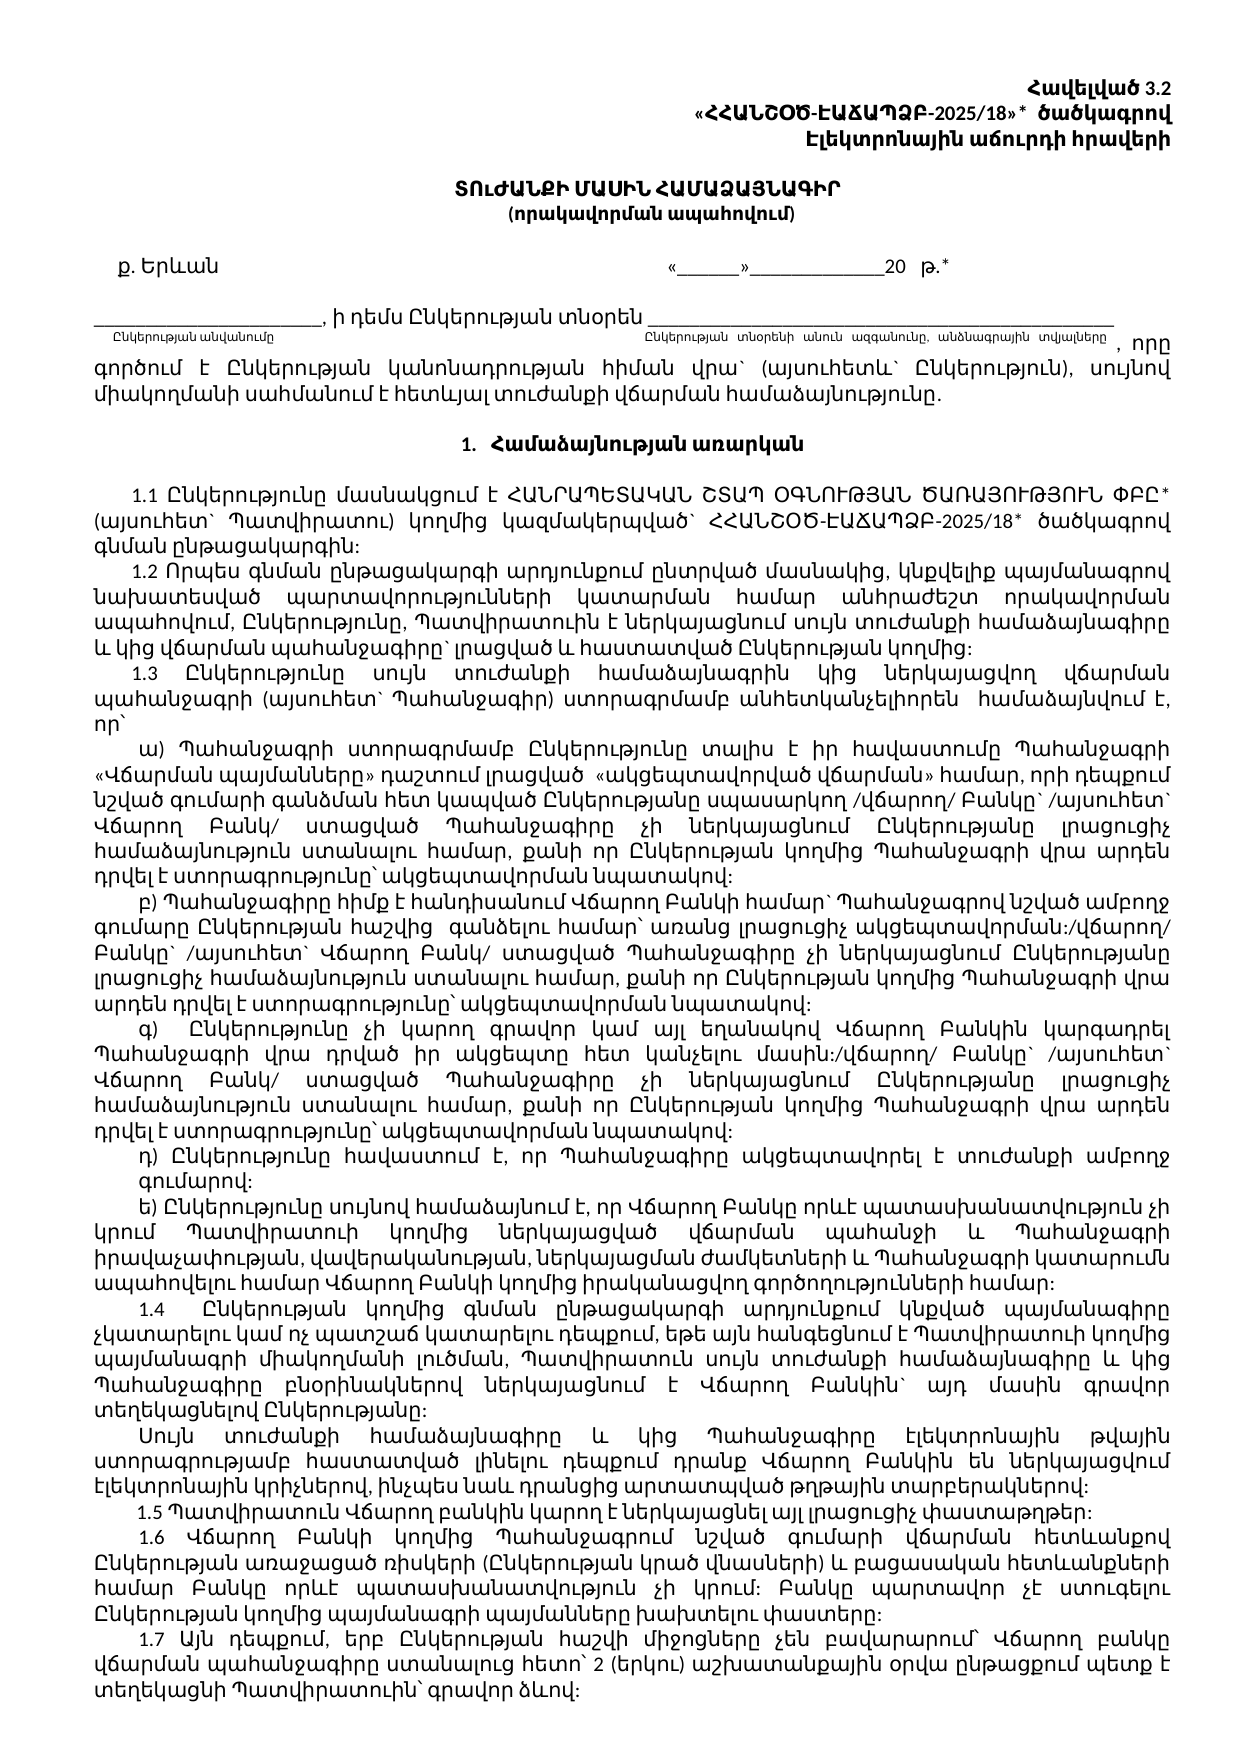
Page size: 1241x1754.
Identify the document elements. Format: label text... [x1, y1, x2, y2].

text ______________________, ի դեմս Ընկերության տնօրեն _____________________________________________ [94, 304, 1171, 330]
text 1.6 Վճարող Բանկի կողմից Պահանջագրում նշված գումարի վճարման հետևանքով Ընկերության առաջացած ռիսկերի (Ընկերության կրած վնասների) և բացասական հետևանքների համար Բանկը որևէ պատասխանատվություն չի կրում: Բանկը պարտավոր չէ ստուգելու Ընկերության կողմից պայմանագրի պայմանները խախտելու փաստերը: [94, 1524, 1171, 1626]
text Սույն տուժանքի համաձայնագիրը և կից Պահանջագիրը էլեկտրոնային թվային ստորագրությամբ հաստատված լինելու դեպքում դրանք Վճարող Բանկին են ներկայացվում էլեկտրոնային կրիչներով, ինչպես նաև դրանցից արտատպված թղթային տարբերակներով: [94, 1423, 1171, 1499]
text Ընկերության անվանումը Ընկերության տնօրենի անուն ազգանունը, անձնագրային տվյալները , որը գործում է Ընկերության կանոնադրության հիման վրա` (այսուհետև` Ընկերություն), սույնով միակողմանի սահմանում է հետևյալ տուժանքի վճարման համաձայնությունը. [94, 330, 1171, 406]
text (որակավորման ապահովում) [94, 202, 1171, 225]
text 1.2 Որպես գնման ընթացակարգի արդյունքում ընտրված մասնակից, կնքվելիք պայմանագրով նախատեսված պարտավորությունների կատարման համար անհրաժեշտ որակավորման ապահովում, Ընկերությունը, Պատվիրատուին է ներկայացնում սույն տուժանքի համաձայնագիրը և կից վճարման պահանջագիրը` լրացված և հաստատված Ընկերության կողմից: [94, 559, 1171, 660]
text 1.7 Այն դեպքում, երբ Ընկերության հաշվի միջոցները չեն բավարարում՝ Վճարող բանկը վճարման պահանջագիրը ստանալուց հետո՝ 2 (երկու) աշխատանքային օրվա ընթացքում պետք է տեղեկացնի Պատվիրատուին՝ գրավոր ձևով: [94, 1626, 1171, 1702]
text 1.1 Ընկերությունը մասնակցում է ՀԱՆՐԱՊԵՏԱԿԱՆ ՇՏԱՊ ՕԳՆՈՒԹՅԱՆ ԾԱՌԱՅՈՒԹՅՈՒՆ ՓԲԸ* (այսուհետ` Պատվիրատու) կողմից կազմակերպված` ՀՀԱՆՇՕԾ-ԷԱՃԱՊՁԲ-2025/18* ծածկագրով գնման ընթացակարգին: [94, 482, 1171, 559]
text ք. Երևան «______»_____________20 թ.* [94, 254, 1171, 279]
text 1. Համաձայնության առարկան [94, 432, 1171, 457]
text 1.4 Ընկերության կողմից գնման ընթացակարգի արդյունքում կնքված պայմանագիրը չկատարելու կամ ոչ պատշաճ կատարելու դեպքում, եթե այն հանգեցնում է Պատվիրատուի կողմից պայմանագրի միակողմանի լուծման, Պատվիրատուն սույն տուժանքի համաձայնագիրը և կից Պահանջագիրը բնօրինակներով ներկայացնում է Վճարող Բանկին` այդ մասին գրավոր տեղեկացնելով Ընկերությանը: [94, 1296, 1171, 1423]
text 1.5 Պատվիրատուն Վճարող բանկին կարող է ներկայացնել այլ լրացուցիչ փաստաթղթեր: [94, 1499, 1171, 1524]
text դ) Ընկերությունը հավաստում է, որ Պահանջագիրը ակցեպտավորել է տուժանքի ամբողջ գումարով: [138, 1143, 1171, 1194]
text գ) Ընկերությունը չի կարող գրավոր կամ այլ եղանակով Վճարող Բանկին կարգադրել Պահանջագրի վրա դրված իր ակցեպտը հետ կանչելու մասին:/վճարող/ Բանկը` /այսուհետ` Վճարող Բանկ/ ստացված Պահանջագիրը չի ներկայացնում Ընկերությանը լրացուցիչ համաձայնություն ստանալու համար, քանի որ Ընկերության կողմից Պահանջագրի վրա արդեն դրվել է ստորագրությունը՝ ակցեպտավորման նպատակով: [94, 1016, 1171, 1143]
text 1.3 Ընկերությունը սույն տուժանքի համաձայնագրին կից ներկայացվող վճարման պահանջագրի (այսուհետ` Պահանջագիր) ստորագրմամբ անհետկանչելիորեն համաձայնվում է, որ՝ [94, 660, 1171, 737]
text ՏՈւԺԱՆՔԻ ՄԱՍԻՆ ՀԱՄԱՁԱՅՆԱԳԻՐ [94, 177, 1171, 202]
text բ) Պահանջագիրը հիմք է հանդիսանում Վճարող Բանկի համար` Պահանջագրով նշված ամբողջ գումարը Ընկերության հաշվից գանձելու համար՝ առանց լրացուցիչ ակցեպտավորման:/վճարող/ Բանկը` /այսուհետ` Վճարող Բանկ/ ստացված Պահանջագիրը չի ներկայացնում Ընկերությանը լրացուցիչ համաձայնություն ստանալու համար, քանի որ Ընկերության կողմից Պահանջագրի վրա արդեն դրվել է ստորագրությունը՝ ակցեպտավորման նպատակով: [94, 889, 1171, 1016]
text Հավելված 3.2 [94, 75, 1171, 100]
text ե) Ընկերությունը սույնով համաձայնում է, որ Վճարող Բանկը որևէ պատասխանատվություն չի կրում Պատվիրատուի կողմից ներկայացված վճարման պահանջի և Պահանջագրի իրավաչափության, վավերականության, ներկայացման ժամկետների և Պահանջագրի կատարումն ապահովելու համար Վճարող Բանկի կողմից իրականացվող գործողությունների համար: [94, 1194, 1171, 1296]
text «ՀՀԱՆՇՕԾ-ԷԱՃԱՊՁԲ-2025/18»* ծածկագրով [94, 100, 1171, 126]
text ա) Պահանջագրի ստորագրմամբ Ընկերությունը տալիս է իր հավաստումը Պահանջագրի «Վճարման պայմանները» դաշտում լրացված «ակցեպտավորված վճարման» համար, որի դեպքում նշված գումարի գանձման հետ կապված Ընկերությանը սպասարկող /վճարող/ Բանկը` /այսուհետ` Վճարող Բանկ/ ստացված Պահանջագիրը չի ներկայացնում Ընկերությանը լրացուցիչ համաձայնություն ստանալու համար, քանի որ Ընկերության կողմից Պահանջագրի վրա արդեն դրվել է ստորագրությունը՝ ակցեպտավորման նպատակով: [94, 737, 1171, 889]
text Էլեկտրոնային աճուրդի հրավերի [94, 126, 1171, 151]
